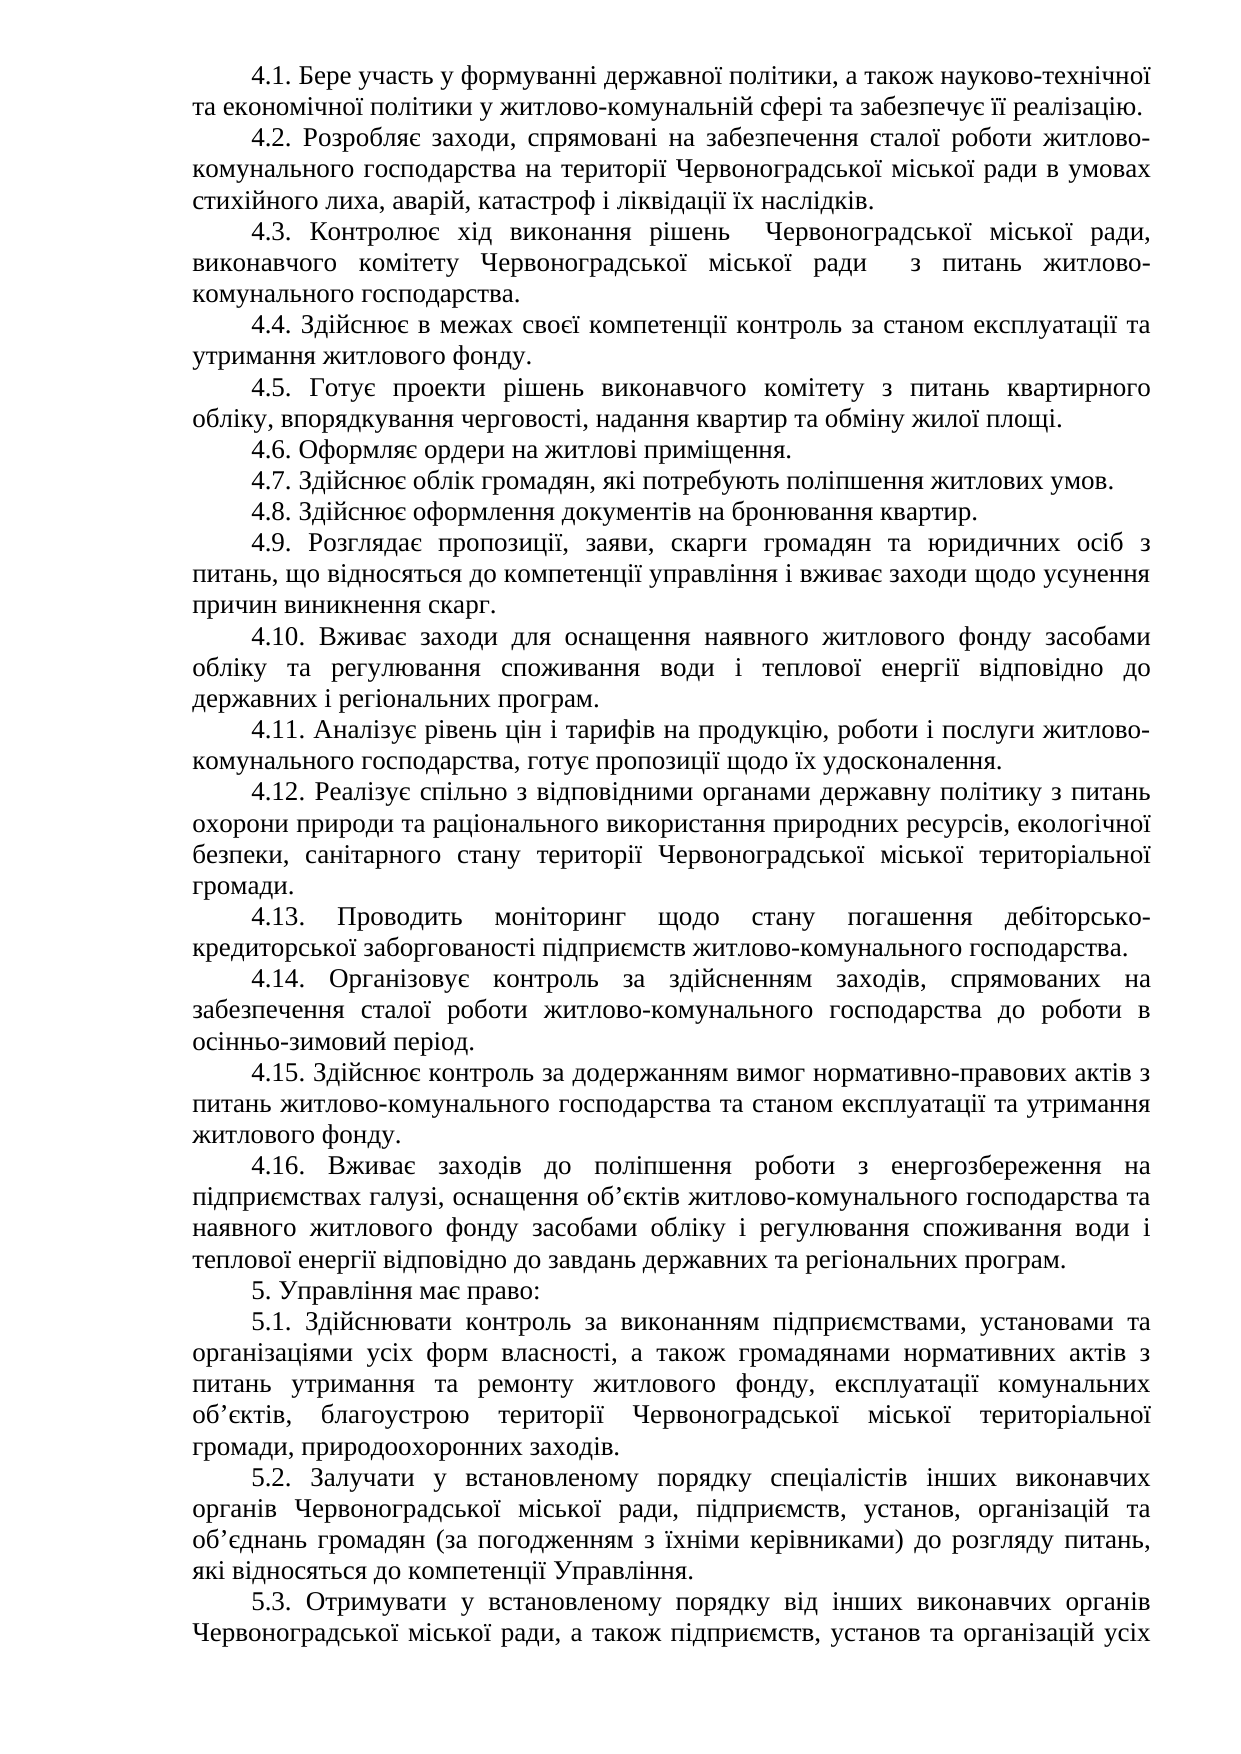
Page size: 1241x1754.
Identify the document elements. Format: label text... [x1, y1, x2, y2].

text 4.14. Організовує контроль за здійсненням заходів, спрямованих на забезпечення сталої роботи житлово-комунального господарства до роботи в осінньо-зимовий період. [192, 962, 1152, 1056]
text 5. Управління має право: [192, 1274, 1152, 1305]
text 4.11. Аналізує рівень цін і тарифів на продукцію, роботи і послуги житлово-комунального господарства, готує пропозиції щодо їх удосконалення. [192, 713, 1152, 776]
text 4.13. Проводить моніторинг щодо стану погашення дебіторсько-кредиторської заборгованості підприємств житлово-комунального господарства. [192, 900, 1152, 962]
text 4.4. Здійснює в межах своєї компетенції контроль за станом експлуатації та утримання житлового фонду. [192, 308, 1152, 371]
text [192, 1585, 1152, 1648]
text 4.7. Здійснює облік громадян, які потребують поліпшення житлових умов. [192, 464, 1152, 495]
text 4.5. Готує проекти рішень виконавчого комітету з питань квартирного обліку, впорядкування черговості, надання квартир та обміну жилої площі. [192, 371, 1152, 433]
text 4.9. Розглядає пропозиції, заяви, скарги громадян та юридичних осіб з питань, що відносяться до компетенції управління і вживає заходи щодо усунення причин виникнення скарг. [192, 526, 1152, 620]
text 5.2. Залучати у встановленому порядку спеціалістів інших виконавчих органів Червоноградської міської ради, підприємств, установ, організацій та об’єднань громадян (за погодженням з їхніми керівниками) до розгляду питань, які відносяться до компетенції Управління. [192, 1461, 1152, 1585]
text 4.6. Оформляє ордери на житлові приміщення. [192, 433, 1152, 464]
text 4.8. Здійснює оформлення документів на бронювання квартир. [192, 495, 1152, 526]
text 4.3. Контролює хід виконання рішень Червоноградської міської ради, виконавчого комітету Червоноградської міської ради з питань житлово-комунального господарства. [192, 215, 1152, 308]
text 5.1. Здійснювати контроль за виконанням підприємствами, установами та організаціями усіх форм власності, а також громадянами нормативних актів з питань утримання та ремонту житлового фонду, експлуатації комунальних об’єктів, благоустрою території Червоноградської міської територіальної громади, природоохоронних заходів. [192, 1305, 1152, 1461]
text 4.2. Розробляє заходи, спрямовані на забезпечення сталої роботи житлово-комунального господарства на території Червоноградської міської ради в умовах стихійного лиха, аварій, катастроф і ліквідації їх наслідків. [192, 121, 1152, 215]
text 4.12. Реалізує спільно з відповідними органами державну політику з питань охорони природи та раціонального використання природних ресурсів, екологічної безпеки, санітарного стану території Червоноградської міської територіальної громади. [192, 776, 1152, 900]
text 4.16. Вживає заходів до поліпшення роботи з енергозбереження на підприємствах галузі, оснащення об’єктів житлово-комунального господарства та наявного житлового фонду засобами обліку і регулювання споживання води і теплової енергії відповідно до завдань державних та регіональних програм. [192, 1149, 1152, 1274]
text 4.1. Бере участь у формуванні державної політики, а також науково-технічної та економічної політики у житлово-комунальній сфері та забезпечує її реалізацію. [192, 59, 1152, 121]
text 4.15. Здійснює контроль за додержанням вимог нормативно-правових актів з питань житлово-комунального господарства та станом експлуатації та утримання житлового фонду. [192, 1056, 1152, 1149]
text 4.10. Вживає заходи для оснащення наявного житлового фонду засобами обліку та регулювання споживання води і теплової енергії відповідно до державних і регіональних програм. [192, 620, 1152, 713]
